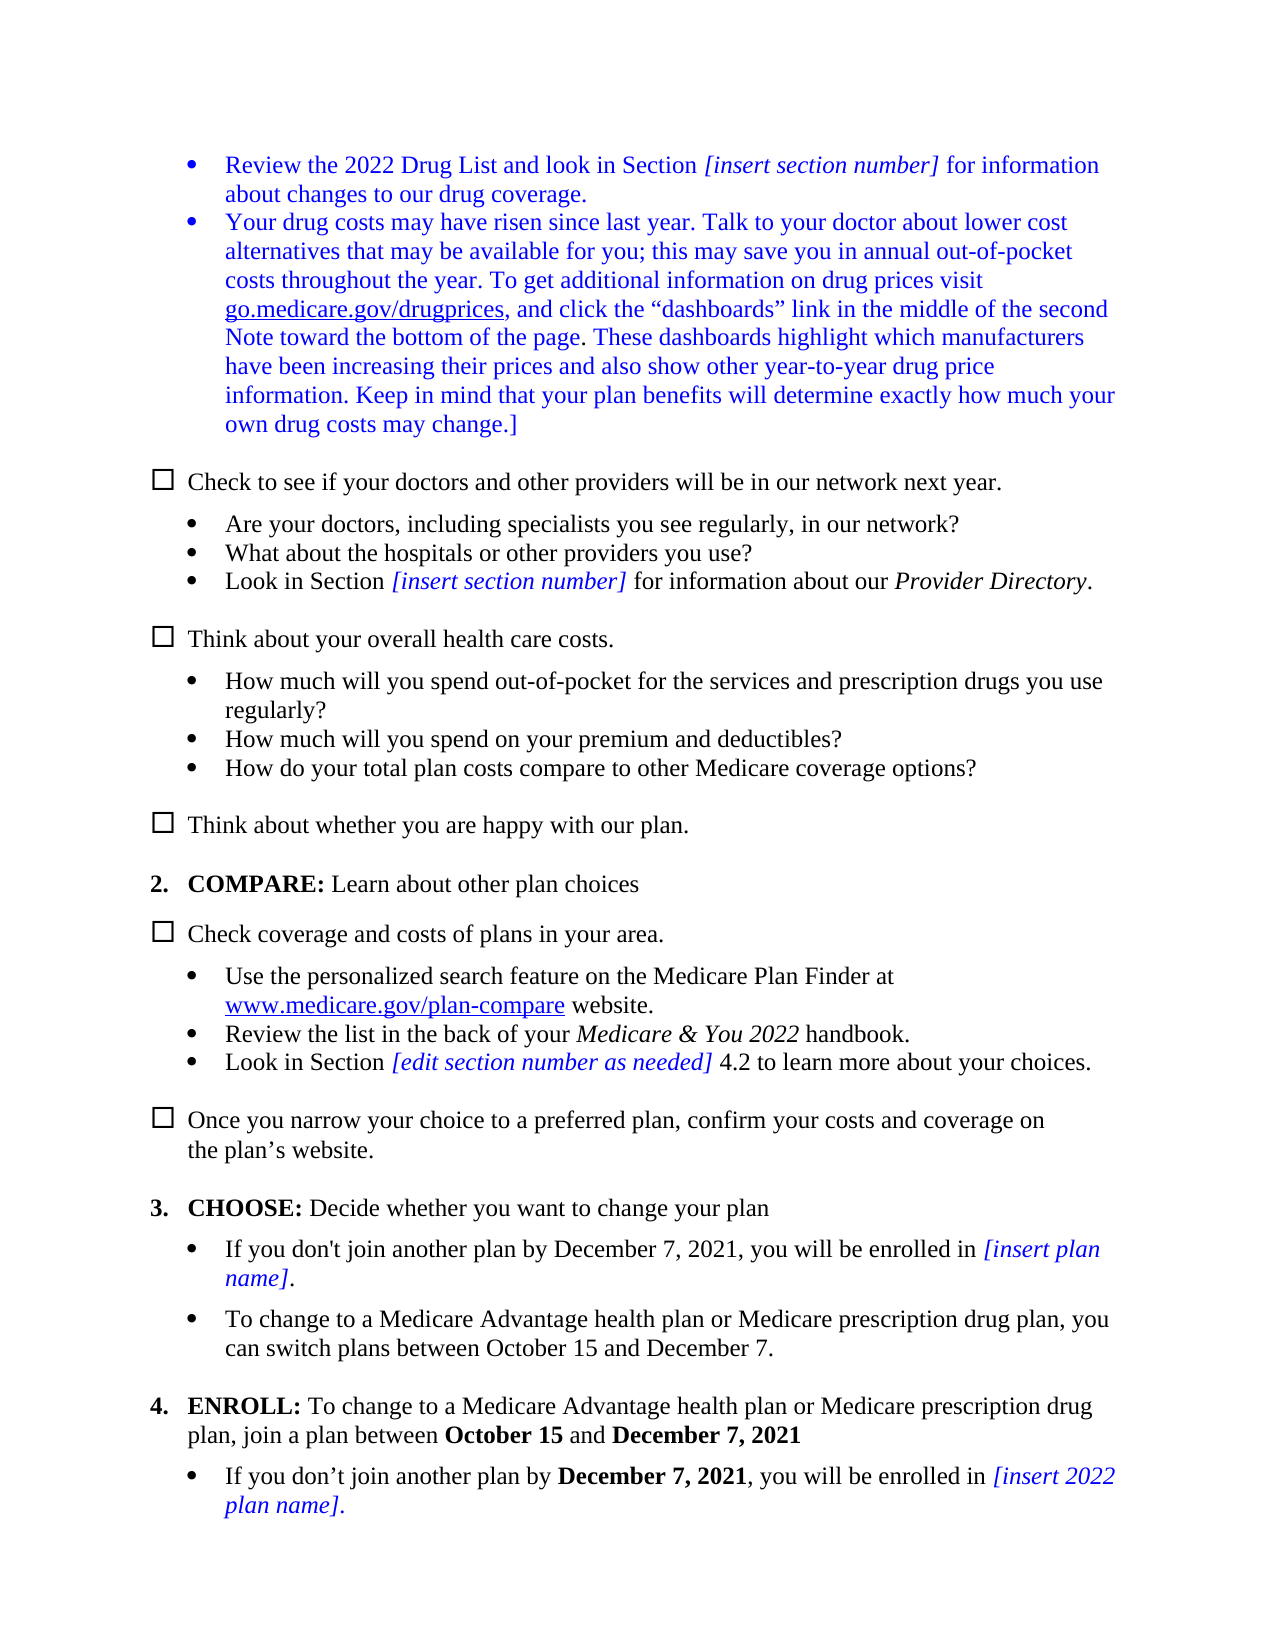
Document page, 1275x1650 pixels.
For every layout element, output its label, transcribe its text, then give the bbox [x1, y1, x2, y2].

list Review the list in the back of your Medicare & You 2022 handbook. [187, 1139, 1125, 1167]
list Think about your overall health care costs. [150, 715, 1050, 745]
list How do your total plan costs compare to other Medicare coverage options? [187, 868, 1125, 897]
list How much will you spend out-of-pocket for the services and prescription drugs you use regularly? [187, 757, 1125, 815]
list Can you keep using the same pharmacies? Are there changes to the cost of using this pharmacy? [187, 150, 1125, 207]
list What about the hospitals or other providers you use? [187, 624, 1125, 653]
list Think about whether you are happy with our plan. [150, 918, 1050, 948]
list If you don't join another plan by December 7, 2021, you will be enrolled in [insert plan name]. [187, 1358, 1125, 1416]
list Are your doctors, including specialists you see regularly, in our network? [187, 583, 1125, 612]
list To change to a Medicare Advantage health plan or Medicare prescription drug plan, you can switch plans between October 15 and December 7. [187, 1428, 1125, 1486]
list Check coverage and costs of plans in your area. [150, 1027, 1050, 1056]
list COMPARE: Learn about other plan choices [150, 977, 1125, 1006]
list Check to see if your doctors and other providers will be in our network next year. [150, 541, 1050, 571]
list How much will you spend on your premium and deductibles? [187, 827, 1125, 856]
list Once you narrow your choice to a preferred plan, confirm your costs and coverage on the plan’s website. [150, 1229, 1050, 1288]
list Use the personalized search feature on the Medicare Plan Finder at www.medicare.gov/plan-compare website. [187, 1069, 1125, 1126]
list Look in Section [insert section number] for information about our Provider Directory. [187, 666, 1125, 694]
list CHOOSE: Decide whether you want to change your plan [150, 1317, 1125, 1346]
list Look in Section [edit section number as needed] 4.2 to learn more about your choices. [187, 1180, 1125, 1209]
list Review the 2022 Drug List and look in Section [insert section number] for information about changes to our drug coverage. [187, 220, 1125, 277]
list Your drug costs may have risen since last year. Talk to your doctor about lower cost alternatives that may be available for you; this may save you in annual out-of-pocket costs throughout the year. To get additional information on drug prices visit go.medicare.gov/drugprices, and click the “dashboards” link in the middle of the second Note toward the bottom of the page. These dashboards highlight which manufacturers have been increasing their prices and also show other year-to-year drug price information. Keep in mind that your plan benefits will determine exactly how much your own drug costs may change.] [187, 290, 1125, 520]
